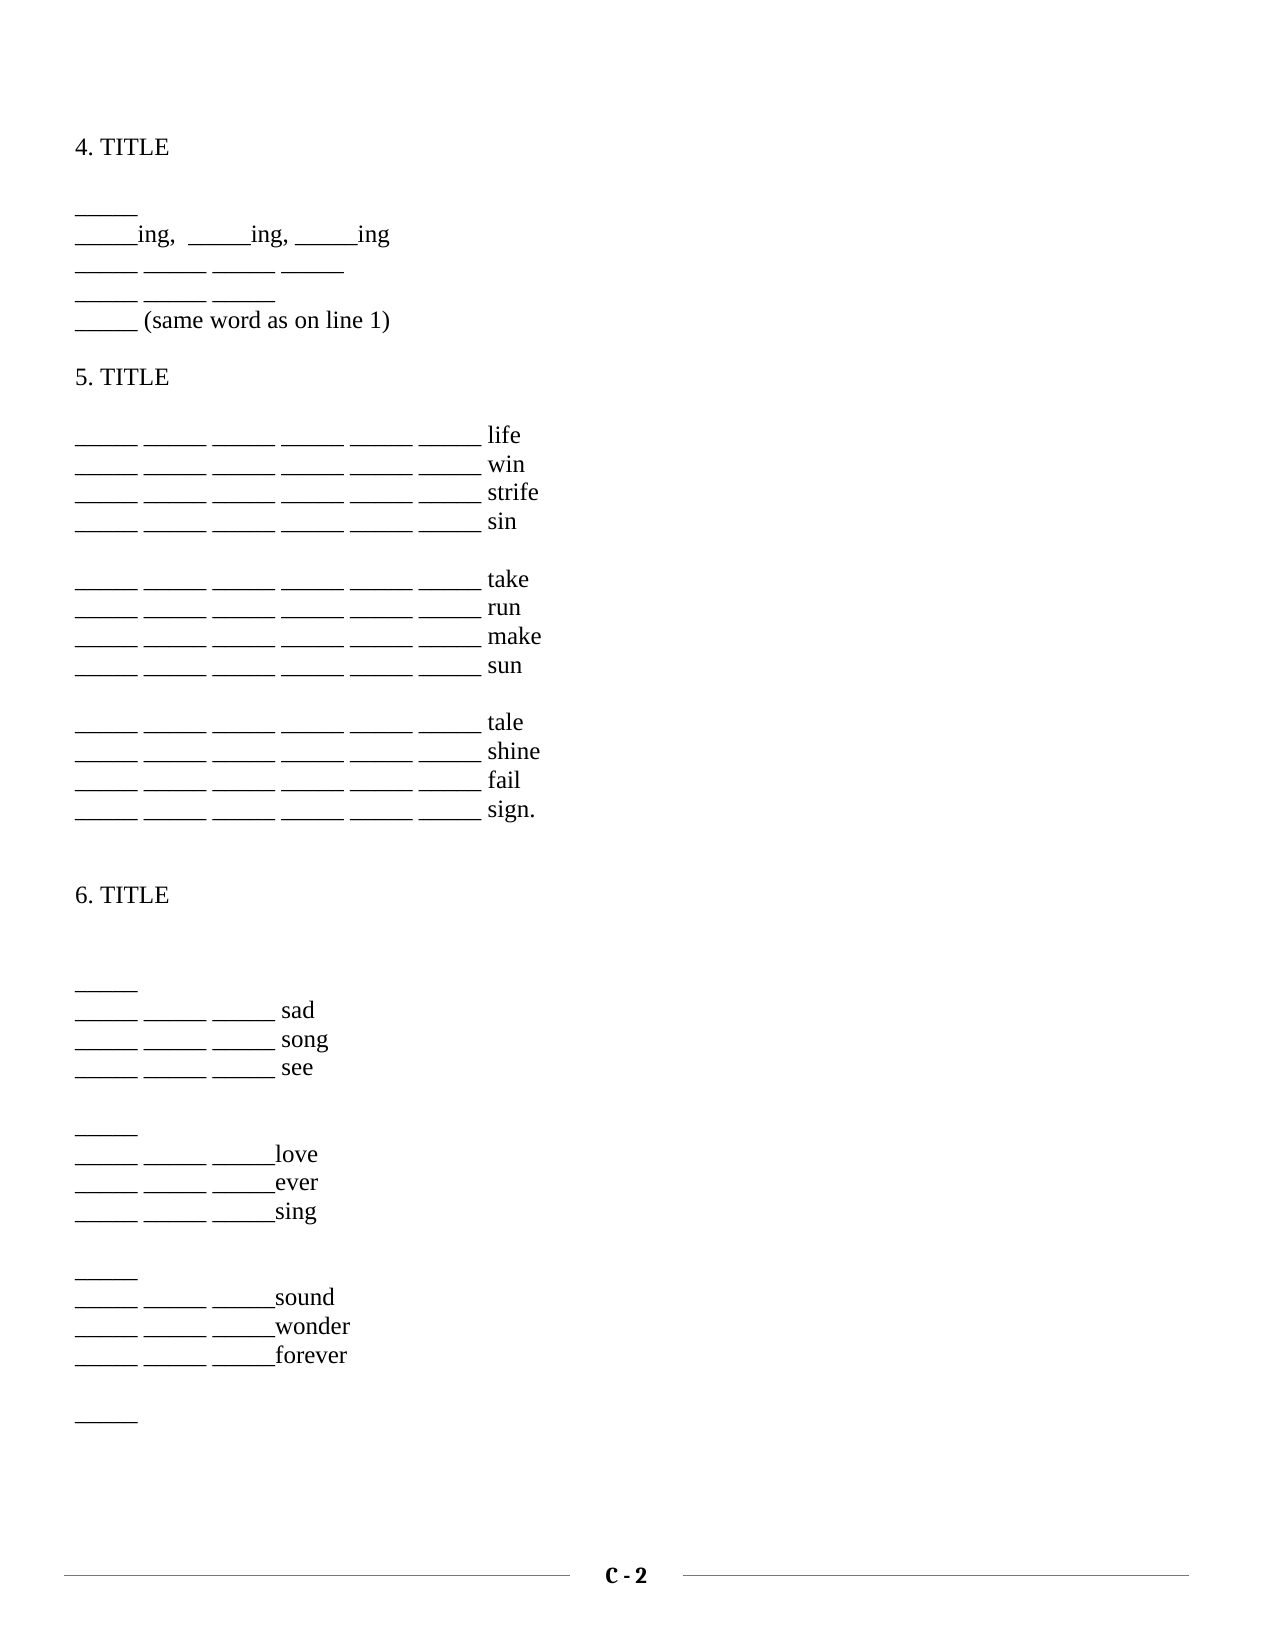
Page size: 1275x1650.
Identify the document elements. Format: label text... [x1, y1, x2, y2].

text _____ _____ _____ _____ _____ _____ make [75, 621, 1200, 650]
text _____ _____ _____ _____ _____ _____ sin [75, 506, 1200, 535]
text 6. TITLE [75, 880, 1200, 909]
text _____ [75, 966, 1200, 995]
text _____ _____ _____ _____ _____ _____ strife [75, 477, 1200, 506]
text _____ _____ _____ song [75, 1024, 1200, 1052]
text _____ _____ _____ _____ _____ _____ fail [75, 765, 1200, 794]
text 4. TITLE [75, 132, 1200, 161]
text _____ _____ _____wonder [75, 1311, 1200, 1340]
text _____ (same word as on line 1) [75, 305, 1200, 334]
text _____ _____ _____ _____ _____ _____ take [75, 564, 1200, 592]
text _____ _____ _____ see [75, 1052, 1200, 1081]
text _____ [75, 1254, 1200, 1282]
text _____ _____ _____ _____ _____ _____ win [75, 449, 1200, 477]
text _____ _____ _____sound [75, 1282, 1200, 1311]
text _____ _____ _____forever [75, 1340, 1200, 1369]
text _____ _____ _____ever [75, 1167, 1200, 1196]
text _____ _____ _____love [75, 1139, 1200, 1167]
text _____ _____ _____ [75, 276, 1200, 305]
text _____ _____ _____ _____ _____ _____ sign. [75, 794, 1200, 822]
text _____ _____ _____ sad [75, 995, 1200, 1024]
text _____ [75, 1397, 1200, 1426]
text _____ _____ _____sing [75, 1196, 1200, 1225]
text _____ _____ _____ _____ [75, 247, 1200, 276]
text _____ [75, 1110, 1200, 1139]
text _____ing, _____ing, _____ing [75, 219, 1200, 247]
text _____ _____ _____ _____ _____ _____ life [75, 420, 1200, 449]
text _____ _____ _____ _____ _____ _____ sun [75, 650, 1200, 679]
text 5. TITLE [75, 362, 1200, 391]
text _____ _____ _____ _____ _____ _____ shine [75, 736, 1200, 765]
text _____ _____ _____ _____ _____ _____ tale [75, 707, 1200, 736]
text _____ [75, 190, 1200, 219]
text _____ _____ _____ _____ _____ _____ run [75, 592, 1200, 621]
